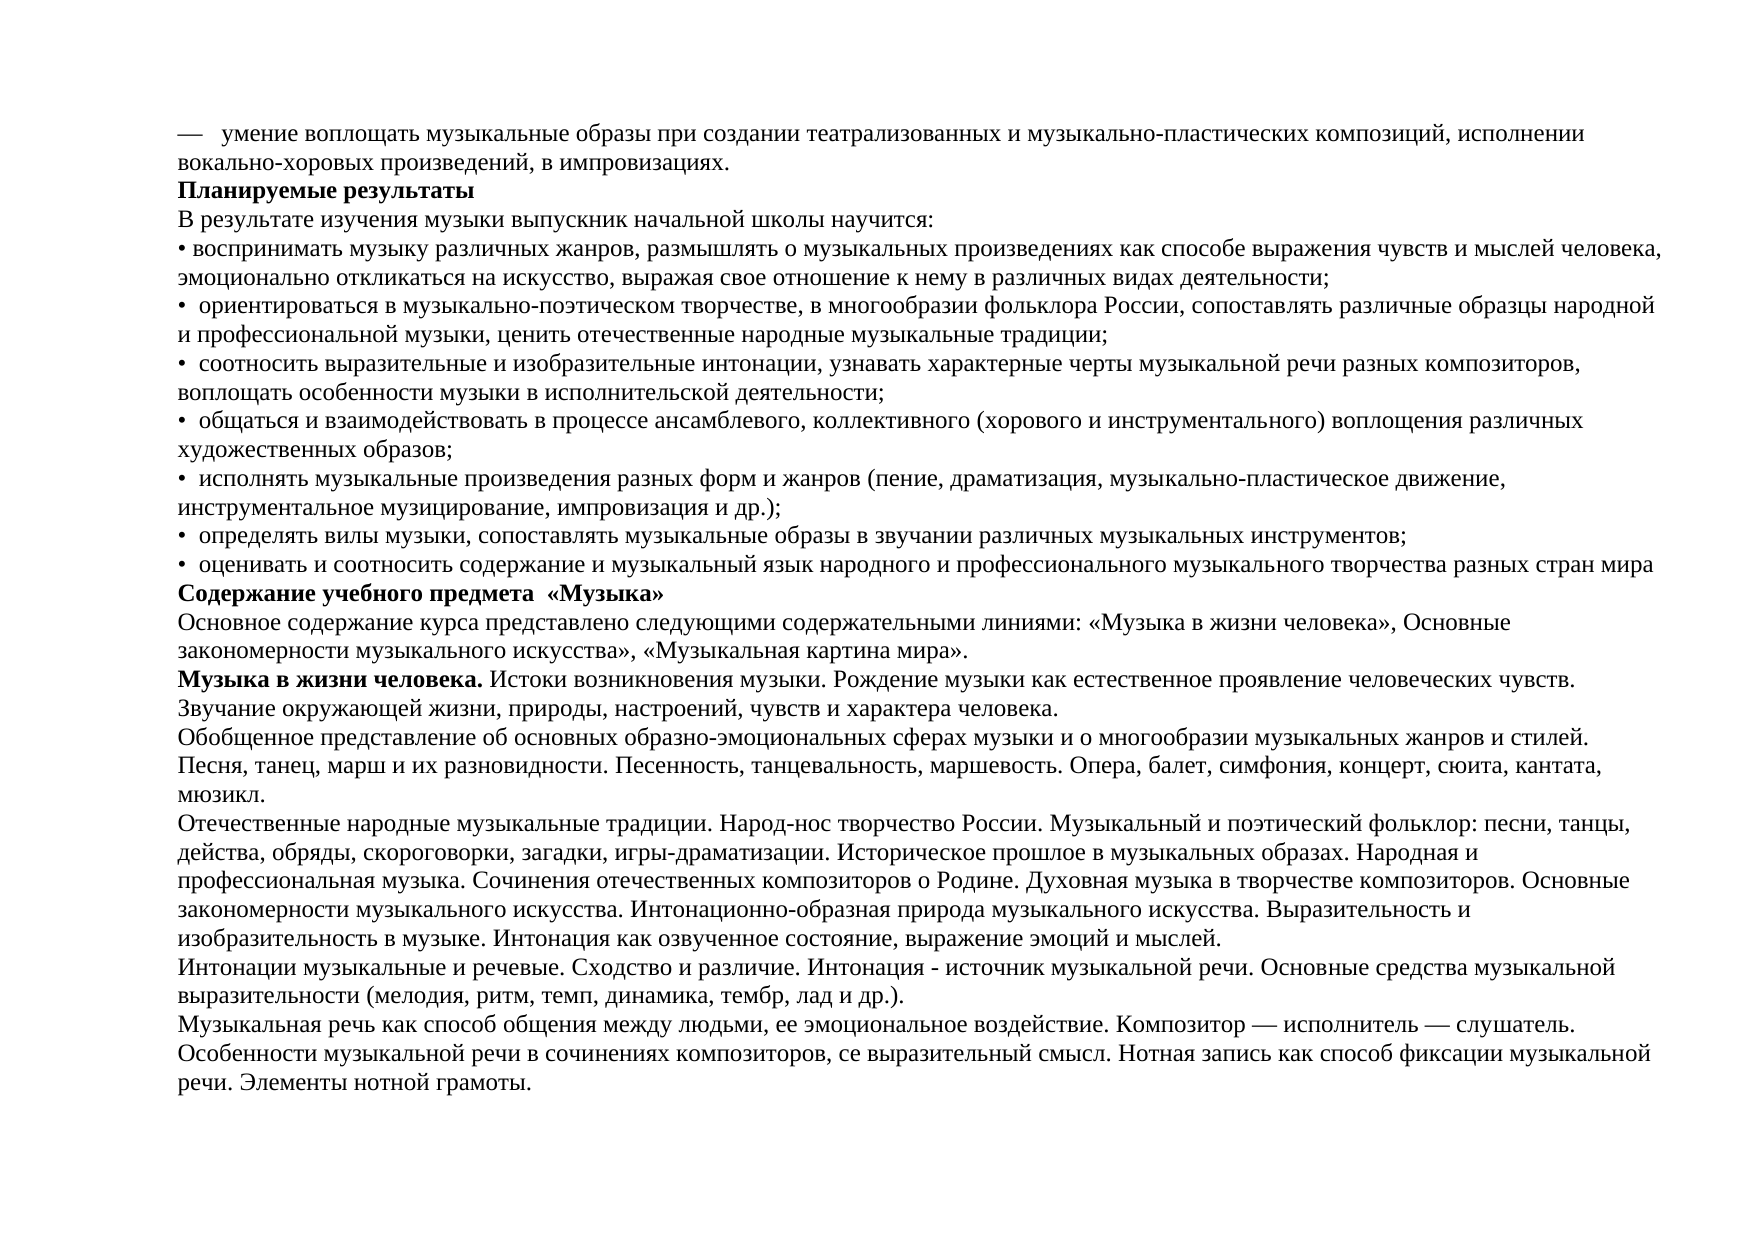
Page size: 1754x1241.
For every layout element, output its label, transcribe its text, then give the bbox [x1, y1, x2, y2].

text • исполнять музыкальные произведения разных форм и жанров (пение, драматизация, музыкально-пластическое движение, инструментальное музицирование, импровизация и др.); [177, 463, 1665, 521]
text • оценивать и соотносить содержание и музыкальный язык народного и профессионального музыкального творчества разных стран мира [177, 549, 1665, 578]
text • общаться и взаимодействовать в процессе ансамблевого, коллективного (хорового и инструментального) воплощения различных художественных образов; [177, 406, 1665, 463]
text Содержание учебного предмета «Музыка» [177, 578, 1665, 607]
text Планируемые результаты [177, 176, 1665, 204]
text Интонации музыкальные и речевые. Сходство и различие. Интонация - источник музыкальной речи. Основные средства музыкальной выразительности (мелодия, ритм, темп, динамика, тембр, лад и др.). [177, 952, 1665, 1009]
text • соотносить выразительные и изобразительные интонации, узнавать характерные черты музыкальной речи разных композиторов, воплощать особенности музыки в исполнительской деятельности; [177, 348, 1665, 406]
text Обобщенное представление об основных образно-эмоциональных сферах музыки и о многообразии музыкальных жанров и стилей. Песня, танец, марш и их разновидности. Песенность, танцевальность, маршевость. Опера, балет, симфония, концерт, сюита, кантата, мюзикл. [177, 722, 1665, 808]
text Отечественные народные музыкальные традиции. Народ-нос творчество России. Музыкальный и поэтический фольклор: песни, танцы, действа, обряды, скороговорки, загадки, игры-драматизации. Историческое прошлое в музыкальных образах. Народная и профессиональная музыка. Сочинения отечественных композиторов о Родине. Духовная музыка в творчестве композиторов. Основные закономерности музыкального искусства. Интонационно-образная природа музыкального искусства. Выразительность и изобразительность в музыке. Интонация как озвученное состояние, выражение эмоций и мыслей. [177, 808, 1665, 952]
text Музыка в жизни человека. Истоки возникновения музыки. Рождение музыки как естественное проявление человеческих чувств. Звучание окружающей жизни, природы, настроений, чувств и характера человека. [177, 664, 1665, 722]
text • определять вилы музыки, сопоставлять музыкальные образы в звучании различных музыкальных инструментов; [177, 521, 1665, 549]
text • ориентироваться в музыкально-поэтическом творчестве, в многообразии фольклора России, сопоставлять различные образцы народной и профессиональной музыки, ценить отечественные народные музыкальные традиции; [177, 291, 1665, 348]
text В результате изучения музыки выпускник начальной школы научится: [177, 204, 1665, 233]
text Музыкальная речь как способ общения между людьми, ее эмоциональное воздействие. Композитор — исполнитель — слушатель. Особенности музыкальной речи в сочинениях композиторов, се выразительный смысл. Нотная запись как способ фиксации музыкальной речи. Элементы нотной грамоты. [177, 1009, 1665, 1096]
text — умение воплощать музыкальные образы при создании театрализованных и музыкально-пластических композиций, исполнении вокально-хоровых произведений, в импровизациях. [177, 118, 1665, 176]
text Основное содержание курса представлено следующими содержательными линиями: «Музыка в жизни человека», Основные закономерности музыкального искусства», «Музыкальная картина мира». [177, 607, 1665, 664]
text • воспринимать музыку различных жанров, размышлять о музыкальных произведениях как способе выражения чувств и мыслей человека, эмоционально откликаться на искусство, выражая свое отношение к нему в различных видах деятельности; [177, 233, 1665, 291]
